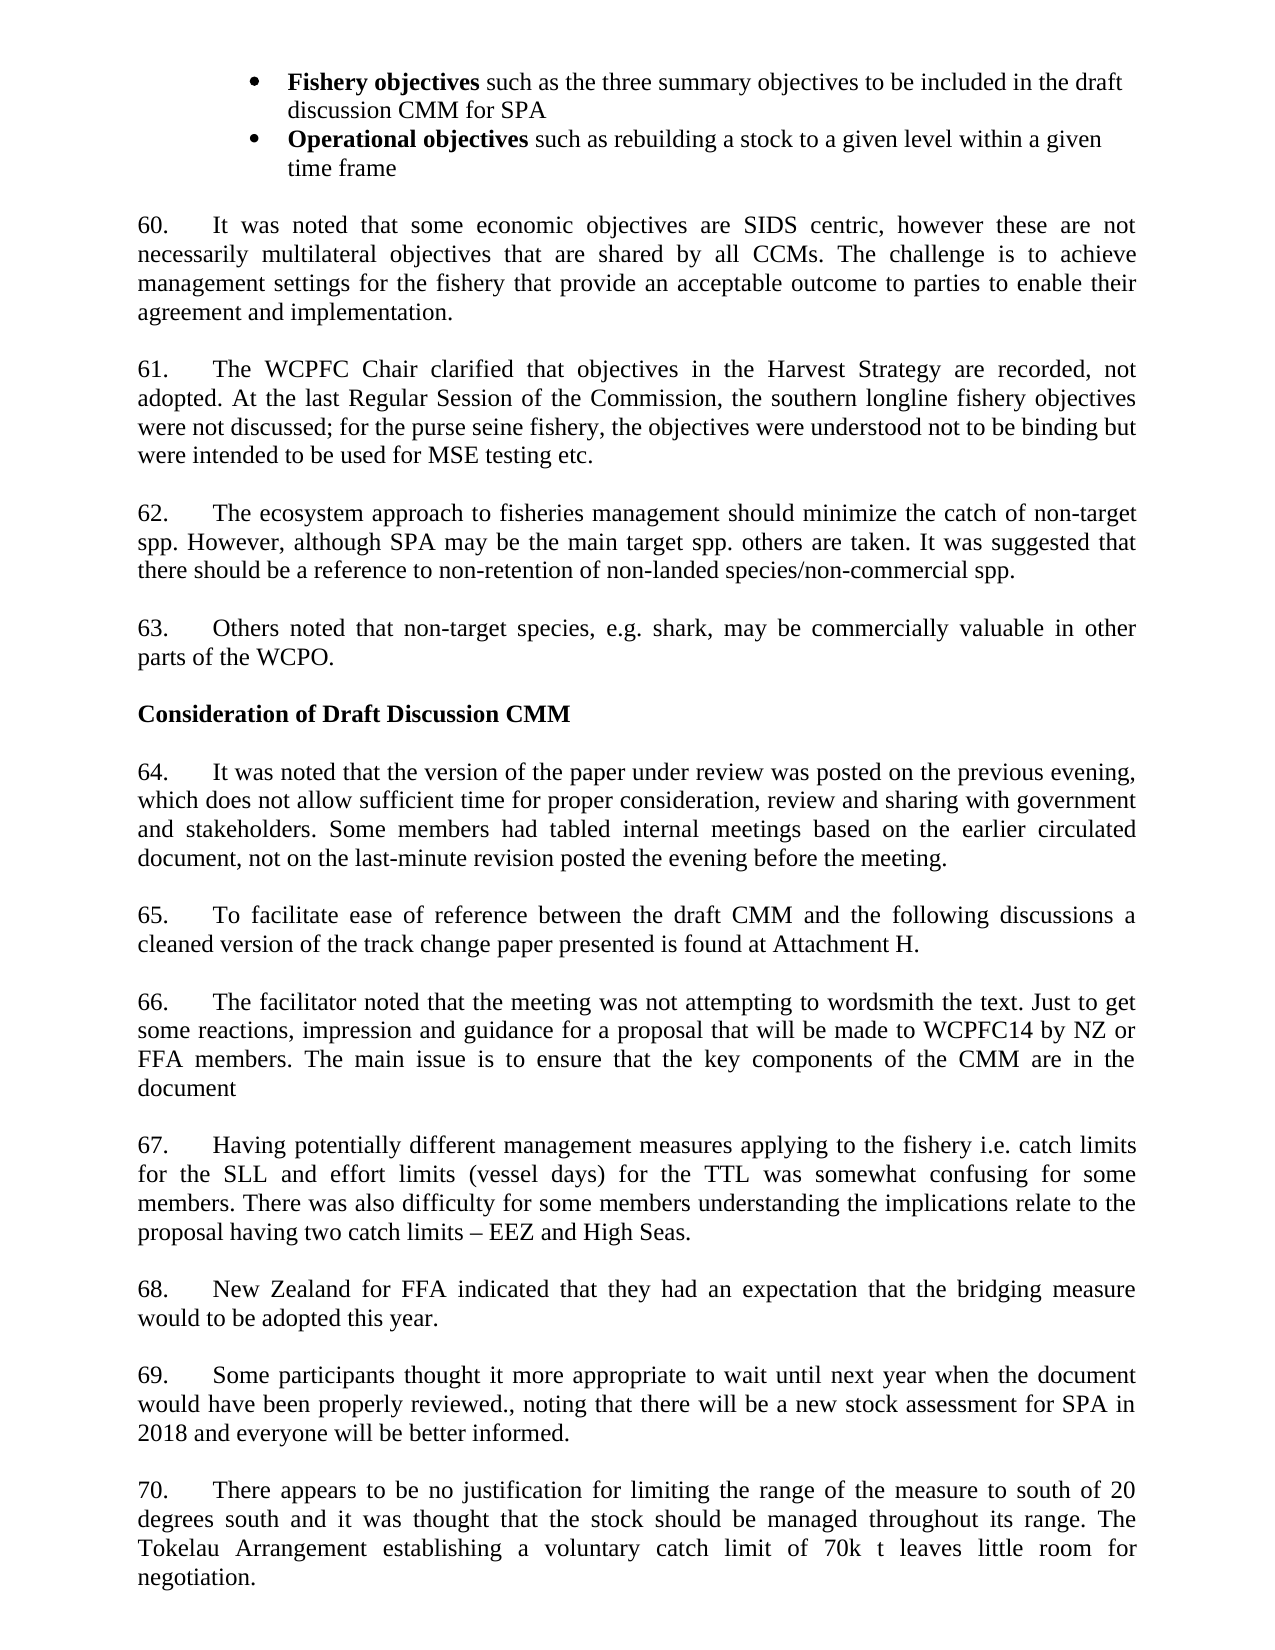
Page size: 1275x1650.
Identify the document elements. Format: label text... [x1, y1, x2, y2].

list Others noted that non-target species, e.g. shark, may be commercially valuable in other parts of the WCPO. [137, 613, 1137, 670]
list To facilitate ease of reference between the draft CMM and the following discussions a cleaned version of the track change paper presented is found at Attachment H. [137, 900, 1137, 958]
list The WCPFC Chair clarified that objectives in the Harvest Strategy are recorded, not adopted. At the last Regular Session of the Commission, the southern longline fishery objectives were not discussed; for the purse seine fishery, the objectives were understood not to be binding but were intended to be used for MSE testing etc. [137, 354, 1137, 469]
list Fishery objectives such as the three summary objectives to be included in the draft discussion CMM for SPA [250, 67, 1137, 124]
list Some participants thought it more appropriate to wait until next year when the document would have been properly reviewed., noting that there will be a new stock assessment for SPA in 2018 and everyone will be better informed. [137, 1360, 1137, 1447]
list It was noted that the version of the paper under review was posted on the previous evening, which does not allow sufficient time for proper consideration, review and sharing with government and stakeholders. Some members had tabled internal meetings based on the earlier circulated document, not on the last-minute revision posted the evening before the meeting. [137, 757, 1137, 872]
list It was noted that some economic objectives are SIDS centric, however these are not necessarily multilateral objectives that are shared by all CCMs. The challenge is to achieve management settings for the fishery that provide an acceptable outcome to parties to enable their agreement and implementation. [137, 210, 1137, 325]
list Operational objectives such as rebuilding a stock to a given level within a given time frame [250, 124, 1137, 182]
text Consideration of Draft Discussion CMM [137, 699, 1137, 728]
list The ecosystem approach to fisheries management should minimize the catch of non-target spp. However, although SPA may be the main target spp. others are taken. It was suggested that there should be a reference to non-retention of non-landed species/non-commercial spp. [137, 498, 1137, 584]
list New Zealand for FFA indicated that they had an expectation that the bridging measure would to be adopted this year. [137, 1274, 1137, 1332]
list There appears to be no justification for limiting the range of the measure to south of 20 degrees south and it was thought that the stock should be managed throughout its range. The Tokelau Arrangement establishing a voluntary catch limit of 70k t leaves little room for negotiation. [137, 1475, 1137, 1590]
list The facilitator noted that the meeting was not attempting to wordsmith the text. Just to get some reactions, impression and guidance for a proposal that will be made to WCPFC14 by NZ or FFA members. The main issue is to ensure that the key components of the CMM are in the document [137, 987, 1137, 1102]
list Having potentially different management measures applying to the fishery i.e. catch limits for the SLL and effort limits (vessel days) for the TTL was somewhat confusing for some members. There was also difficulty for some members understanding the implications relate to the proposal having two catch limits – EEZ and High Seas. [137, 1130, 1137, 1245]
